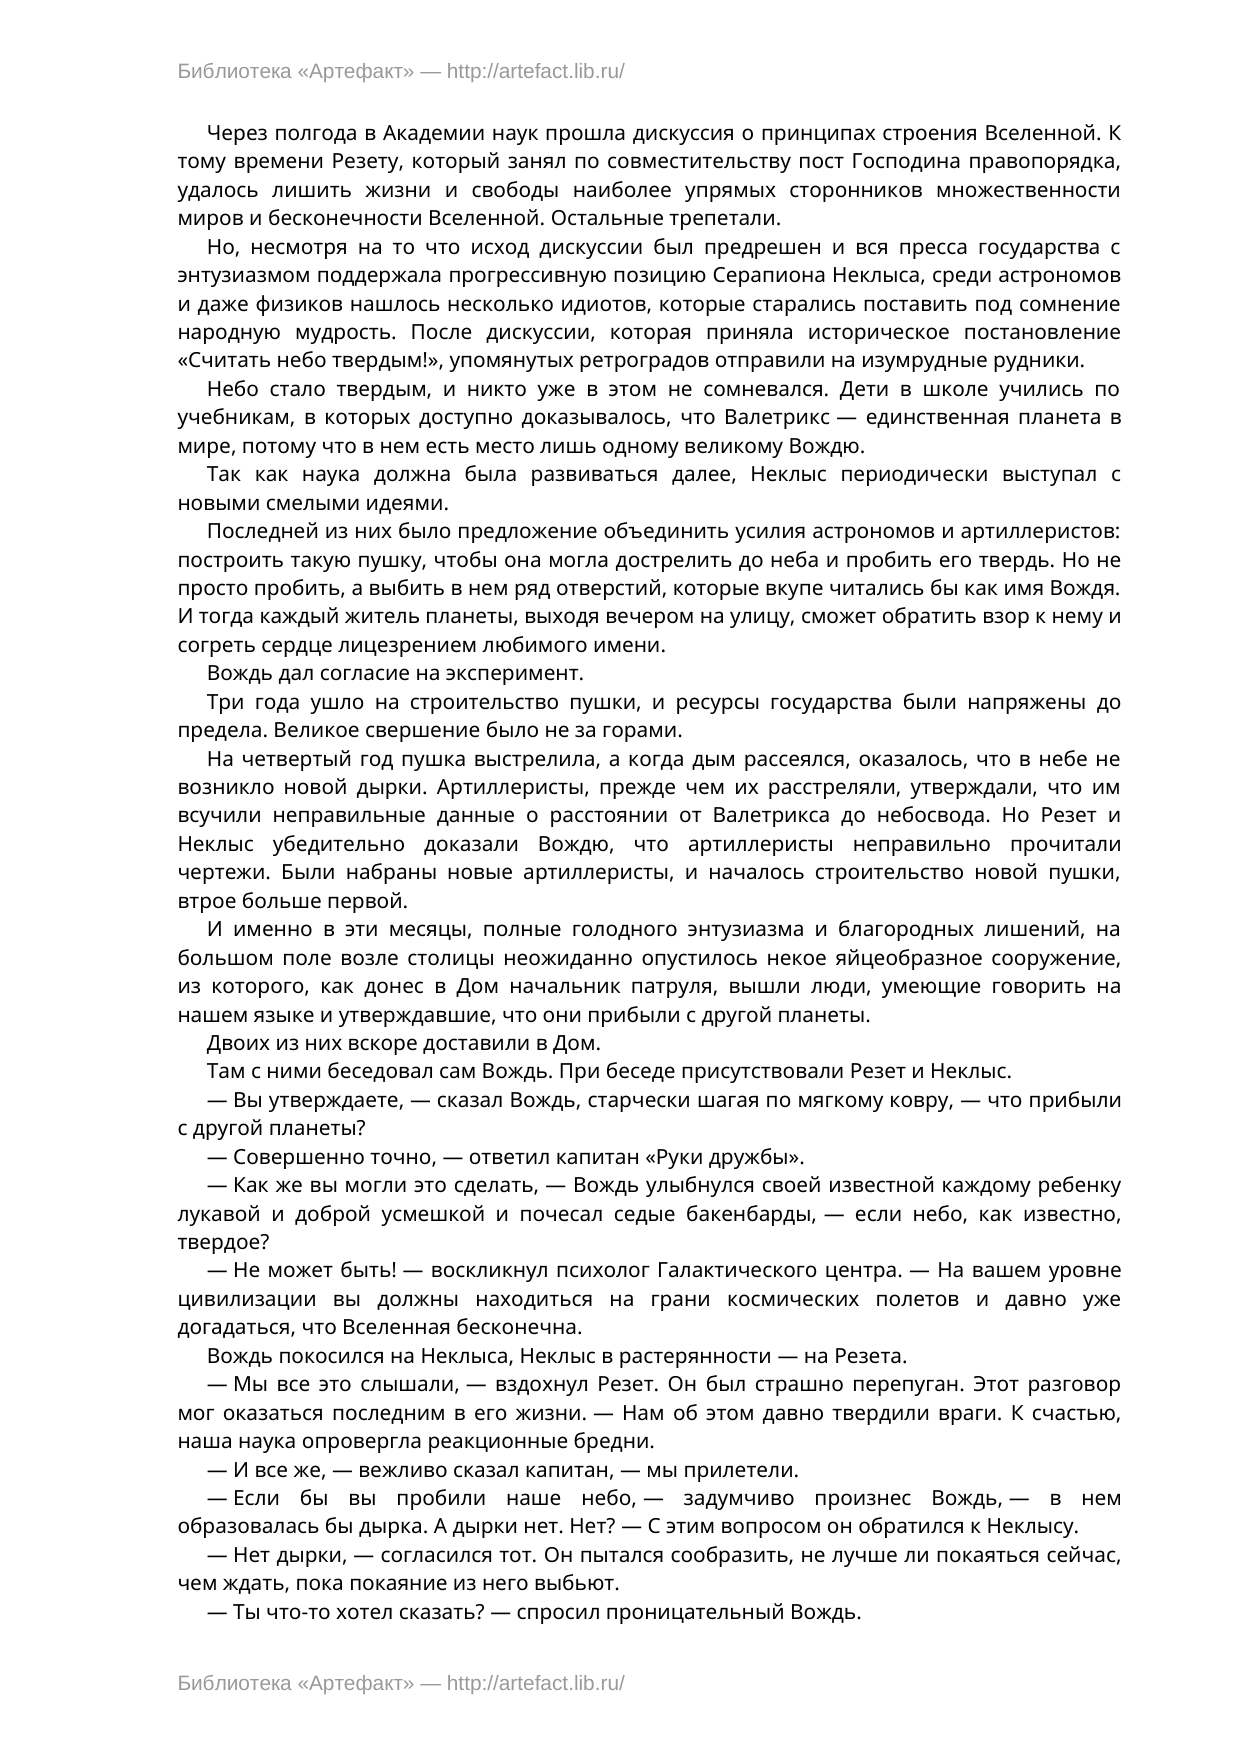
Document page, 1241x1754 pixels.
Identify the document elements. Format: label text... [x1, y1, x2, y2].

text Небо стало твердым, и никто уже в этом не сомневался. Дети в школе учились по учебникам, в которых доступно доказывалось, что Валетрикс — единственная планета в мире, потому что в нем есть место лишь одному великому Вождю. [177, 374, 1122, 459]
text — Не может быть! — воскликнул психолог Галактического центра. — На вашем уровне цивилизации вы должны находиться на грани космических полетов и давно уже догадаться, что Вселенная бесконечна. [177, 1256, 1122, 1341]
text Двоих из них вскоре доставили в Дом. [177, 1028, 1122, 1057]
text И именно в эти месяцы, полные голодного энтузиазма и благородных лишений, на большом поле возле столицы неожиданно опустилось некое яйцеобразное сооружение, из которого, как донес в Дом начальник патруля, вышли люди, умеющие говорить на нашем языке и утверждавшие, что они прибыли с другой планеты. [177, 914, 1122, 1028]
text Но, несмотря на то что исход дискуссии был предрешен и вся пресса государства с энтузиазмом поддержала прогрессивную позицию Серапиона Неклыса, среди астрономов и даже физиков нашлось несколько идиотов, которые старались поставить под сомнение народную мудрость. После дискуссии, которая приняла историческое постановление «Считать небо твердым!», упомянутых ретроградов отправили на изумрудные рудники. [177, 232, 1122, 374]
text На четвертый год пушка выстрелила, а когда дым рассеялся, оказалось, что в небе не возникло новой дырки. Артиллеристы, прежде чем их расстреляли, утверждали, что им всучили неправильные данные о расстоянии от Валетрикса до небосвода. Но Резет и Неклыс убедительно доказали Вождю, что артиллеристы неправильно прочитали чертежи. Были набраны новые артиллеристы, и началось строительство новой пушки, втрое больше первой. [177, 744, 1122, 914]
text Так как наука должна была развиваться далее, Неклыс периодически выступал с новыми смелыми идеями. [177, 459, 1122, 516]
text Три года ушло на строительство пушки, и ресурсы государства были напряжены до предела. Великое свершение было не за горами. [177, 687, 1122, 744]
text — Как же вы могли это сделать, — Вождь улыбнулся своей известной каждому ребенку лукавой и доброй усмешкой и почесал седые бакенбарды, — если небо, как известно, твердое? [177, 1170, 1122, 1256]
text — Если бы вы пробили наше небо, — задумчиво произнес Вождь, — в нем образовалась бы дырка. А дырки нет. Нет? — С этим вопросом он обратился к Неклысу. [177, 1483, 1122, 1540]
text Там с ними беседовал сам Вождь. При беседе присутствовали Резет и Неклыс. [177, 1057, 1122, 1085]
text Вождь покосился на Неклыса, Неклыс в растерянности — на Резета. [177, 1341, 1122, 1369]
text Последней из них было предложение объединить усилия астрономов и артиллеристов: построить такую пушку, чтобы она могла дострелить до неба и пробить его твердь. Но не просто пробить, а выбить в нем ряд отверстий, которые вкупе читались бы как имя Вождя. И тогда каждый житель планеты, выходя вечером на улицу, сможет обратить взор к нему и согреть сердце лицезрением любимого имени. [177, 516, 1122, 658]
text Вождь дал согласие на эксперимент. [177, 658, 1122, 687]
text Через полгода в Академии наук прошла дискуссия о принципах строения Вселенной. К тому времени Резету, который занял по совместительству пост Господина правопорядка, удалось лишить жизни и свободы наиболее упрямых сторонников множественности миров и бесконечности Вселенной. Остальные трепетали. [177, 118, 1122, 232]
text — Нет дырки, — согласился тот. Он пытался сообразить, не лучше ли покаяться сейчас, чем ждать, пока покаяние из него выбьют. [177, 1540, 1122, 1597]
text — Ты что-то хотел сказать? — спросил проницательный Вождь. [177, 1597, 1122, 1625]
text — Совершенно точно, — ответил капитан «Руки дружбы». [177, 1142, 1122, 1170]
text — Мы все это слышали, — вздохнул Резет. Он был страшно перепуган. Этот разговор мог оказаться последним в его жизни. — Нам об этом давно твердили враги. К счастью, наша наука опровергла реакционные бредни. [177, 1369, 1122, 1455]
text — Вы утверждаете, — сказал Вождь, старчески шагая по мягкому ковру, — что прибыли с другой планеты? [177, 1085, 1122, 1142]
text — И все же, — вежливо сказал капитан, — мы прилетели. [177, 1455, 1122, 1483]
